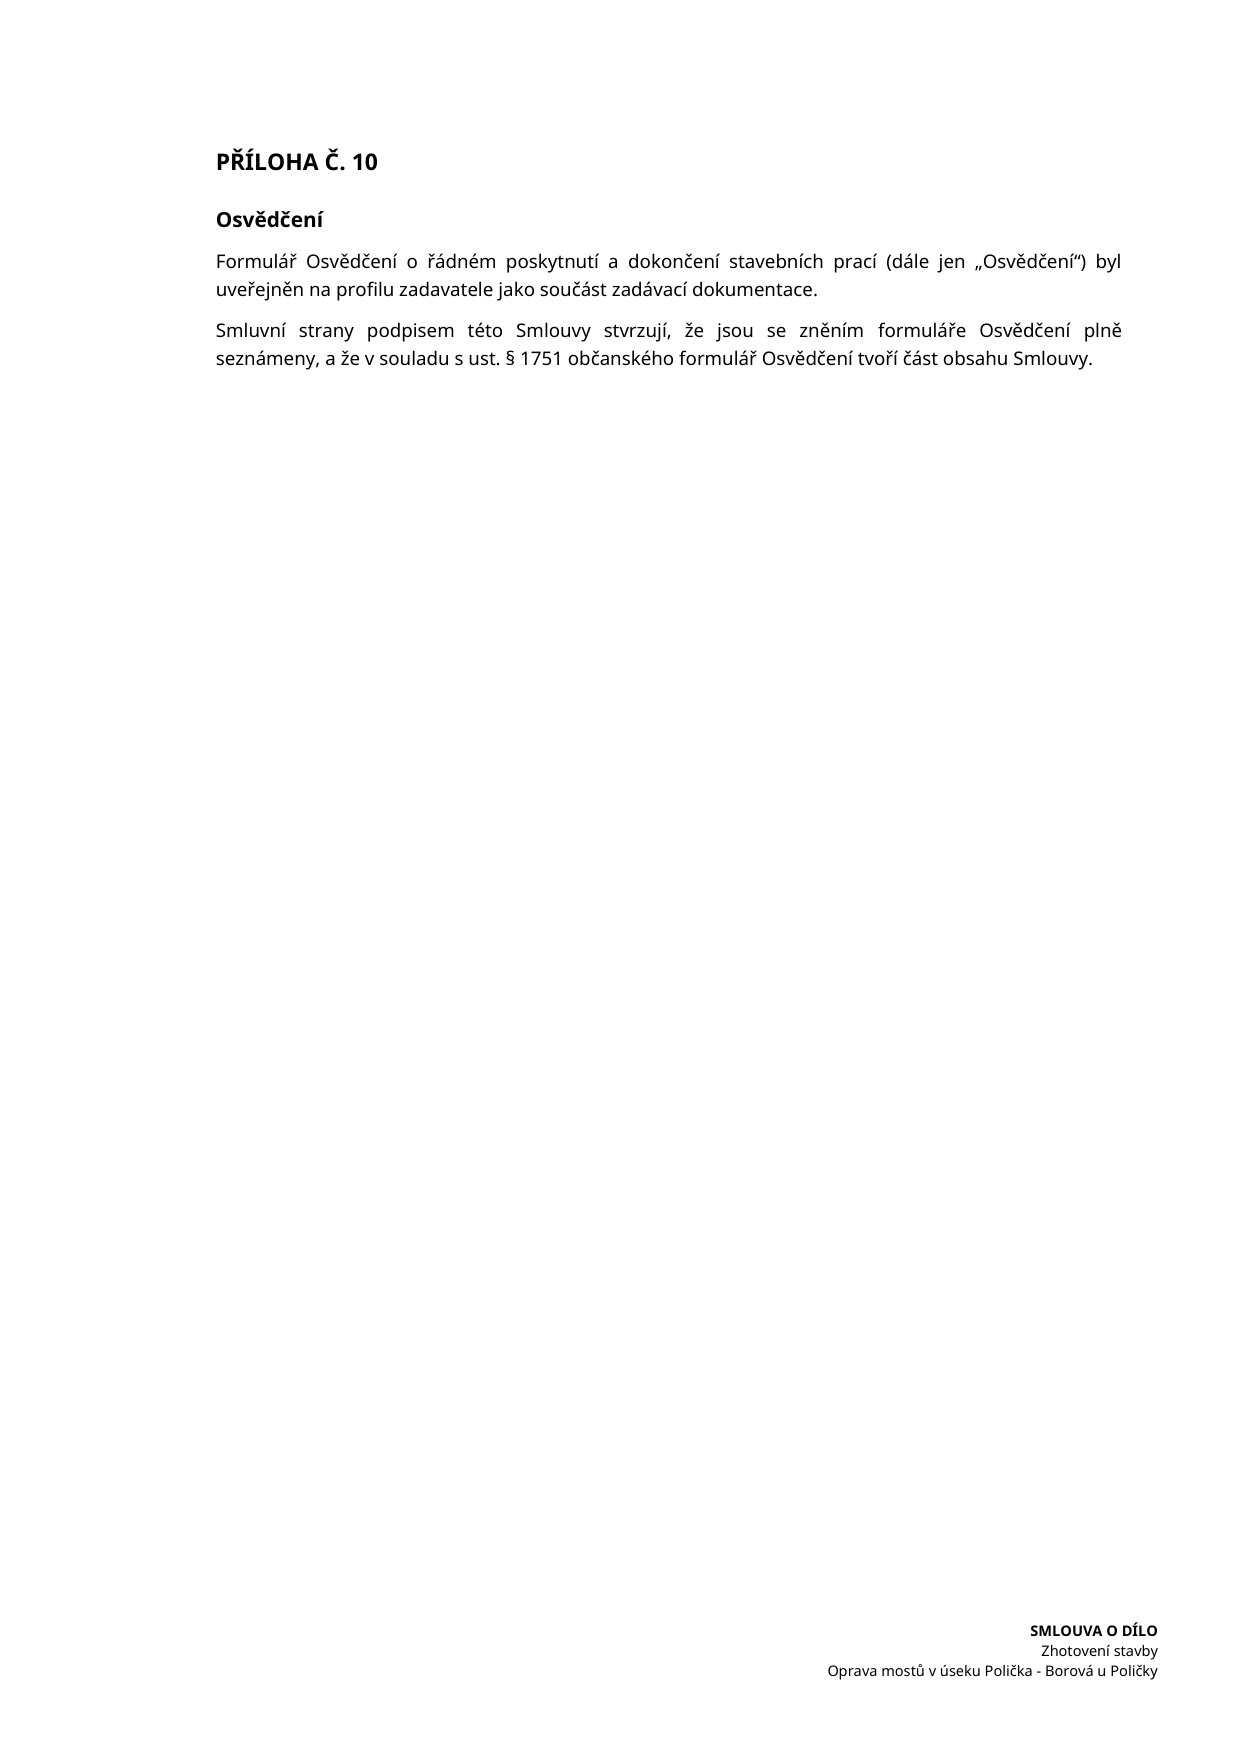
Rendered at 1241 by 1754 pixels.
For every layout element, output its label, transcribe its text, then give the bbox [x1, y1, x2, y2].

text Formulář Osvědčení o řádném poskytnutí a dokončení stavebních prací (dále jen „Osvědčení“) byl uveřejněn na profilu zadavatele jako součást zadávací dokumentace. [216, 249, 1122, 302]
text Příloha č. 10 [216, 146, 1122, 177]
text Osvědčení [216, 205, 1122, 233]
text Smluvní strany podpisem této Smlouvy stvrzují, že jsou se zněním formuláře Osvědčení plně seznámeny, a že v souladu s ust. § 1751 občanského formulář Osvědčení tvoří část obsahu Smlouvy. [216, 317, 1122, 371]
